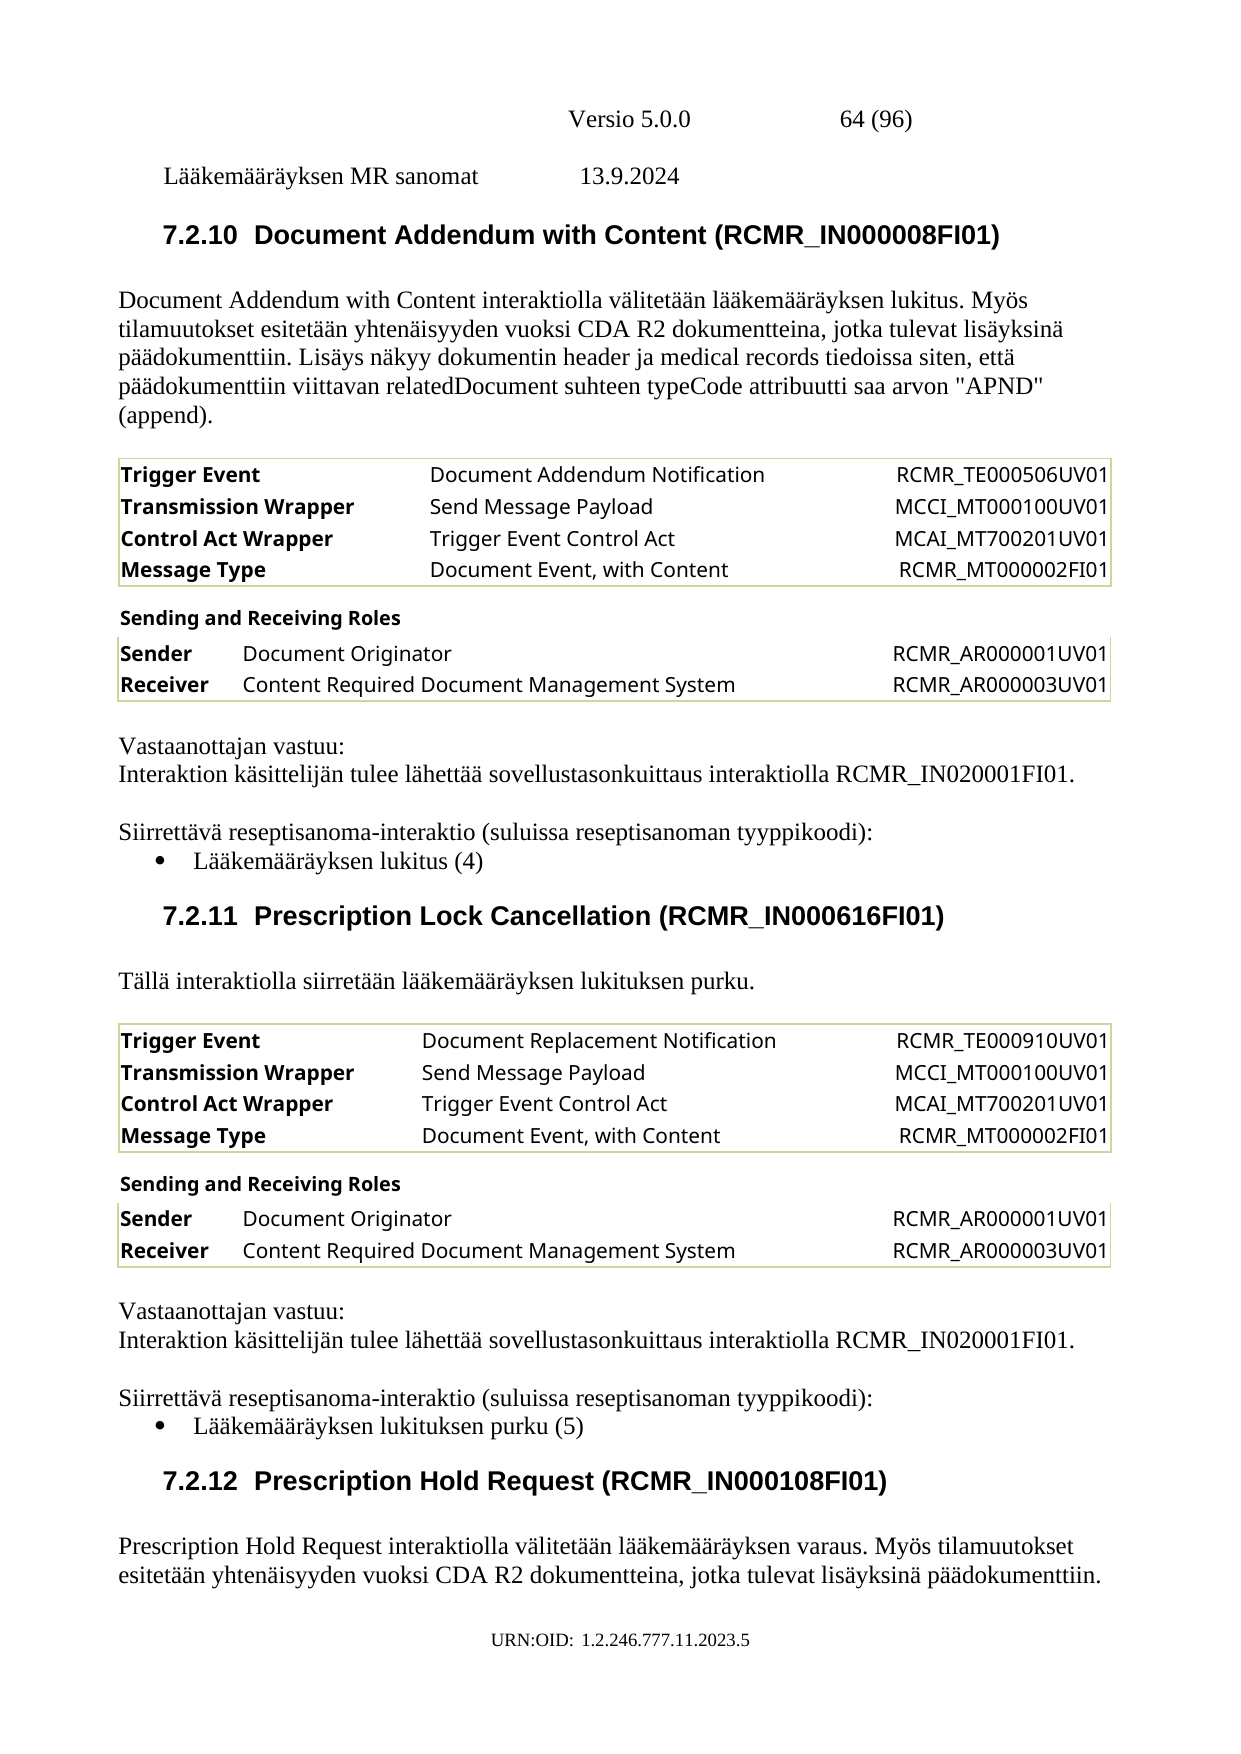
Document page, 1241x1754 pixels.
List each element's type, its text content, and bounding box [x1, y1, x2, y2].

table_header Sending and Receiving Roles [118, 587, 1110, 637]
text Tällä interaktiolla siirretään lääkemääräyksen lukituksen purku. [118, 966, 1122, 994]
text Siirrettävä reseptisanoma-interaktio (suluissa reseptisanoman tyyppikoodi): [118, 817, 1122, 846]
table_cell Document Originator [241, 637, 834, 669]
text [118, 1531, 1122, 1589]
table_cell Document Event, with Content [428, 554, 834, 585]
table_cell Trigger Event Control Act [428, 522, 834, 554]
text Interaktion käsittelijän tulee lähettää sovellustasonkuittaus interaktiolla RCMR_IN020001FI01. [118, 759, 1122, 788]
table_cell MCAI_MT700201UV01 [841, 1088, 1110, 1119]
table_cell RCMR_MT000002FI01 [834, 554, 1110, 585]
table_header Document Replacement Notification [420, 1025, 841, 1056]
table_cell Control Act Wrapper [120, 522, 428, 554]
table_cell MCAI_MT700201UV01 [834, 522, 1110, 554]
table_cell RCMR_AR000003UV01 [834, 669, 1110, 700]
text Interaktion käsittelijän tulee lähettää sovellustasonkuittaus interaktiolla RCMR_IN020001FI01. [118, 1325, 1122, 1354]
table_cell Send Message Payload [428, 491, 834, 522]
table_header RCMR_TE000910UV01 [841, 1025, 1110, 1056]
table_cell Trigger Event Control Act [420, 1088, 841, 1119]
list Lääkemääräyksen lukitus (4) [156, 846, 1122, 874]
table_cell Transmission Wrapper [120, 491, 428, 522]
subtitle Prescription Lock Cancellation (RCMR_IN000616FI01) [162, 899, 1122, 931]
table_cell RCMR_AR000003UV01 [834, 1235, 1110, 1266]
text Vastaanottajan vastuu: [118, 1296, 1122, 1325]
table_cell MCCI_MT000100UV01 [834, 491, 1110, 522]
table_cell Transmission Wrapper [120, 1056, 420, 1088]
subtitle Prescription Hold Request (RCMR_IN000108FI01) [162, 1465, 1122, 1496]
table_header Trigger Event [120, 459, 428, 491]
table_cell RCMR_AR000001UV01 [834, 637, 1110, 669]
table_cell Send Message Payload [420, 1056, 841, 1088]
text Document Addendum with Content interaktiolla välitetään lääkemääräyksen lukitus. Myös tilamuutokset esitetään yhtenäisyyden vuoksi CDA R2 dokumentteina, jotka tulevat lisäyksinä päädokumenttiin. Lisäys näkyy dokumentin header ja medical records tiedoissa siten, että päädokumenttiin viittavan relatedDocument suhteen typeCode attribuutti saa arvon "APND" (append). [118, 285, 1122, 429]
table_cell Document Originator [241, 1203, 834, 1234]
table_header Document Addendum Notification [428, 459, 834, 491]
table_cell Message Type [120, 554, 428, 585]
list Lääkemääräyksen lukituksen purku (5) [156, 1411, 1122, 1440]
table_cell Sender [119, 1203, 241, 1234]
subtitle Document Addendum with Content (RCMR_IN000008FI01) [162, 219, 1122, 250]
table_cell Receiver [119, 669, 241, 700]
table_cell Content Required Document Management System [241, 1235, 834, 1266]
table_header Sending and Receiving Roles [118, 1153, 1110, 1203]
table_header Trigger Event [120, 1025, 420, 1056]
table_cell Document Event, with Content [420, 1120, 841, 1151]
table_cell RCMR_MT000002FI01 [841, 1120, 1110, 1151]
table_cell Message Type [120, 1120, 420, 1151]
text Vastaanottajan vastuu: [118, 731, 1122, 759]
table_cell RCMR_AR000001UV01 [834, 1203, 1110, 1234]
table_cell Content Required Document Management System [241, 669, 834, 700]
table_cell Sender [119, 637, 241, 669]
table_cell Control Act Wrapper [120, 1088, 420, 1119]
table_header RCMR_TE000506UV01 [834, 459, 1110, 491]
table_cell Receiver [119, 1235, 241, 1266]
text Siirrettävä reseptisanoma-interaktio (suluissa reseptisanoman tyyppikoodi): [118, 1383, 1122, 1411]
table_cell MCCI_MT000100UV01 [841, 1056, 1110, 1088]
